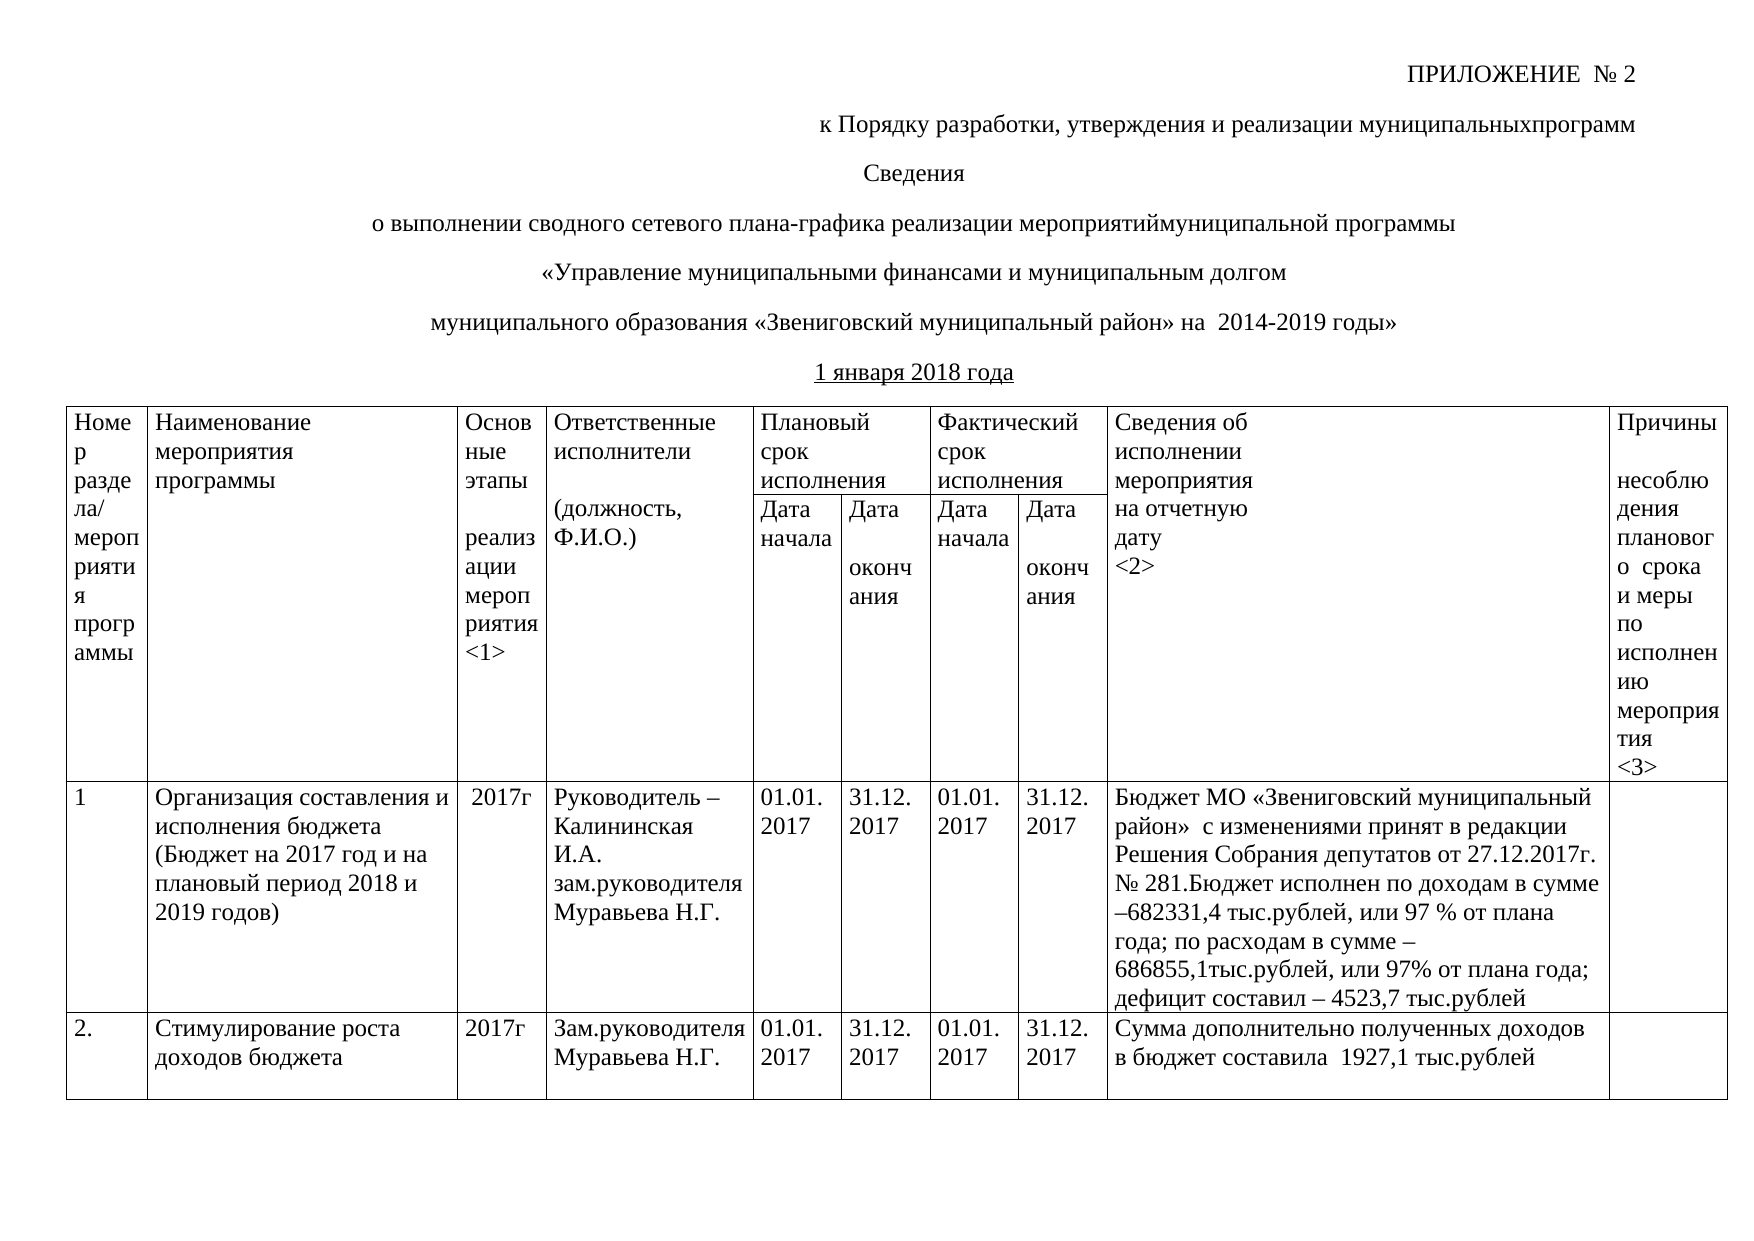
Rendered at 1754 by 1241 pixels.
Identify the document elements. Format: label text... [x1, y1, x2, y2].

text «Управление муниципальными финансами и муниципальным долгом [192, 257, 1636, 286]
table_header Сведения об исполнении мероприятия на отчетную дату <2> [1108, 407, 1609, 781]
table_cell Организация составления и исполнения бюджета (Бюджет на 2017 год и на плановый период 2018 и 2019 годов) [148, 782, 457, 1012]
table_cell Дата начала [754, 495, 841, 781]
table_cell Дата окончания [842, 495, 930, 781]
table_cell 31.12.2017 [842, 782, 930, 1012]
text о выполнении сводного сетевого плана-графика реализации мероприятиймуниципальной программы [192, 208, 1636, 237]
table_cell 2017г [458, 1013, 546, 1099]
table_cell Стимулирование роста доходов бюджета [148, 1013, 457, 1099]
table_cell 01.01.2017 [931, 1013, 1018, 1099]
table_cell 1 [67, 782, 147, 1012]
table_cell 31.12. 2017 [842, 1013, 930, 1099]
table_cell Бюджет МО «Звениговский муниципальный район» с изменениями принят в редакции Решения Собрания депутатов от 27.12.2017г. № 281.Бюджет исполнен по доходам в сумме –682331,4 тыс.рублей, или 97 % от плана года; по расходам в сумме – 686855,1тыс.рублей, или 97% от плана года; дефицит составил – 4523,7 тыс.рублей [1108, 782, 1609, 1012]
table_cell 2017г [458, 782, 546, 1012]
table_header Причины несоблюдения планового срока и меры по исполнению мероприятия <3> [1610, 407, 1727, 781]
table_header Наименование мероприятия программы [148, 407, 457, 781]
table_cell [1610, 1013, 1727, 1099]
table_header Основные этапы реализации мероприятия <1> [458, 407, 546, 781]
table_cell Руководитель –Калининская И.А. зам.руководителя Муравьева Н.Г. [547, 782, 753, 1012]
table_header Номер раздела/ мероприятия программы [67, 407, 147, 781]
table_header Ответственные исполнители (должность, Ф.И.О.) [547, 407, 753, 781]
text муниципального образования «Звениговский муниципальный район» на 2014-2019 годы» [192, 307, 1636, 336]
table_cell Дата начала [931, 495, 1018, 781]
table_cell 31.12. 2017 [1019, 1013, 1107, 1099]
table_cell 01.01.2017 [754, 782, 841, 1012]
text 1 января 2018 года [192, 357, 1636, 385]
text ПРИЛОЖЕНИЕ № 2 [192, 59, 1636, 88]
table_cell 31.12. 2017 [1019, 782, 1107, 1012]
table_header Плановый срок исполнения [754, 407, 930, 493]
table_cell Сумма дополнительно полученных доходов в бюджет составила 1927,1 тыс.рублей [1108, 1013, 1609, 1099]
table_cell Дата окончания [1019, 495, 1107, 781]
text Сведения [192, 158, 1636, 187]
text к Порядку разработки, утверждения и реализации муниципальныхпрограмм [192, 109, 1636, 137]
table_cell 2. [67, 1013, 147, 1099]
table_cell 01.01.2017 [754, 1013, 841, 1099]
table_cell 01.01.2017 [931, 782, 1018, 1012]
table_cell [1610, 782, 1727, 1012]
table_cell Зам.руководителяМуравьева Н.Г. [547, 1013, 753, 1099]
table_header Фактический срок исполнения [931, 407, 1107, 493]
